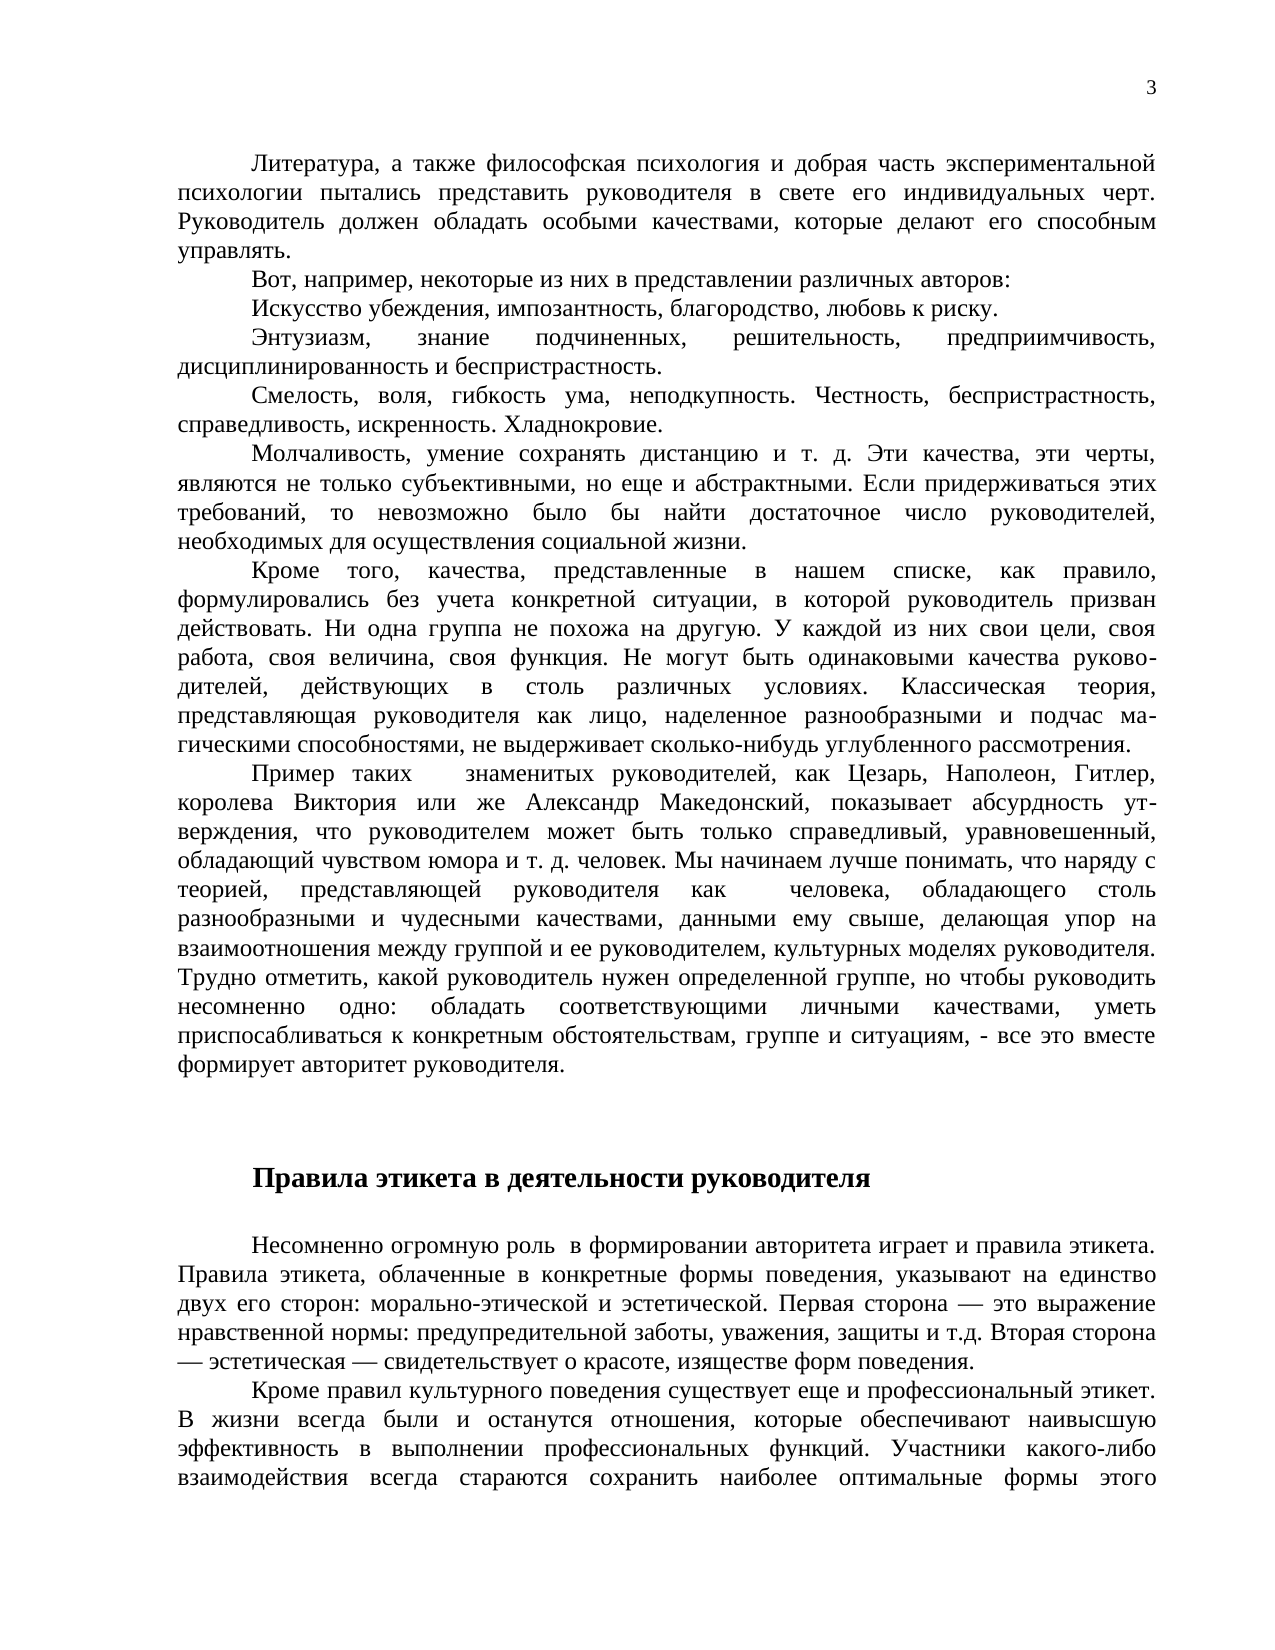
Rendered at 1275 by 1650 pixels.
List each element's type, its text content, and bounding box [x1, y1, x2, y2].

text Кроме того, качества, представленные в нашем списке, как правило, формулировались без учета конкретной ситуации, в которой руководитель призван действовать. Ни одна группа не похожа на другую. У каждой из них свои цели, своя работа, своя величина, своя функция. Не могут быть одинаковыми качества руководителей, действующих в столь различных условиях. Классическая теория, представляющая руководителя как лицо, наделенное разнообразными и подчас магическими способностями, не выдерживает сколько-нибудь углубленного рассмотрения. [177, 554, 1157, 758]
text Несомненно огромную роль в формировании авторитета играет и правила этикета. Правила этикета, облаченные в конкретные формы поведения, указывают на единство двух его сторон: морально-этической и эстетической. Первая сторона — это выражение нравственной нормы: предупредительной заботы, уважения, защиты и т.д. Вторая сторона — эстетическая — свидетельствует о красоте, изяществе форм поведения. [177, 1230, 1157, 1375]
text Пример таких знаменитых руководителей, как Цезарь, Наполеон, Гитлер, королева Виктория или же Александр Македонский, показывает абсурдность утверждения, что руководителем может быть только справедливый, уравновешенный, обладающий чувством юмора и т. д. человек. Мы начинаем лучше понимать, что наряду с теорией, представляющей руководителя как человека, обладающего столь разнообразными и чудесными качествами, данными ему свыше, делающая упор на взаимоотношения между группой и ее руководителем, культурных моделях руководителя. Трудно отметить, какой руководитель нужен определенной группе, но чтобы руководить несомненно одно: обладать соответствующими личными качествами, уметь приспосабливаться к конкретным обстоятельствам, группе и ситуациям, - все это вместе формирует авторитет руководителя. [177, 758, 1157, 1078]
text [177, 1375, 1157, 1491]
text Энтузиазм, знание подчиненных, решительность, предприимчивость, дисциплинированность и беспристрастность. [177, 322, 1157, 380]
text Смелость, воля, гибкость ума, неподкупность. Честность, беспристрастность, справедливость, искренность. Хладнокровие. [177, 380, 1157, 438]
text Молчаливость, умение сохранять дистанцию и т. д. Эти качества, эти черты, являются не только субъективными, но еще и абстрактными. Если придерживаться этих требований, то невозможно было бы найти достаточное число руководителей, необходимых для осуществления социальной жизни. [177, 438, 1157, 554]
text Искусство убеждения, импозантность, благородство, любовь к риску. [177, 293, 1157, 322]
text Вот, например, некоторые из них в представлении различных авторов: [177, 264, 1157, 293]
subtitle Правила этикета в деятельности руководителя [177, 1161, 1157, 1194]
text Литература, а также философская психология и добрая часть экспериментальной психологии пытались представить руководителя в свете его индивидуальных черт. Руководитель должен обладать особыми качествами, которые делают его способным управлять. [177, 148, 1157, 264]
